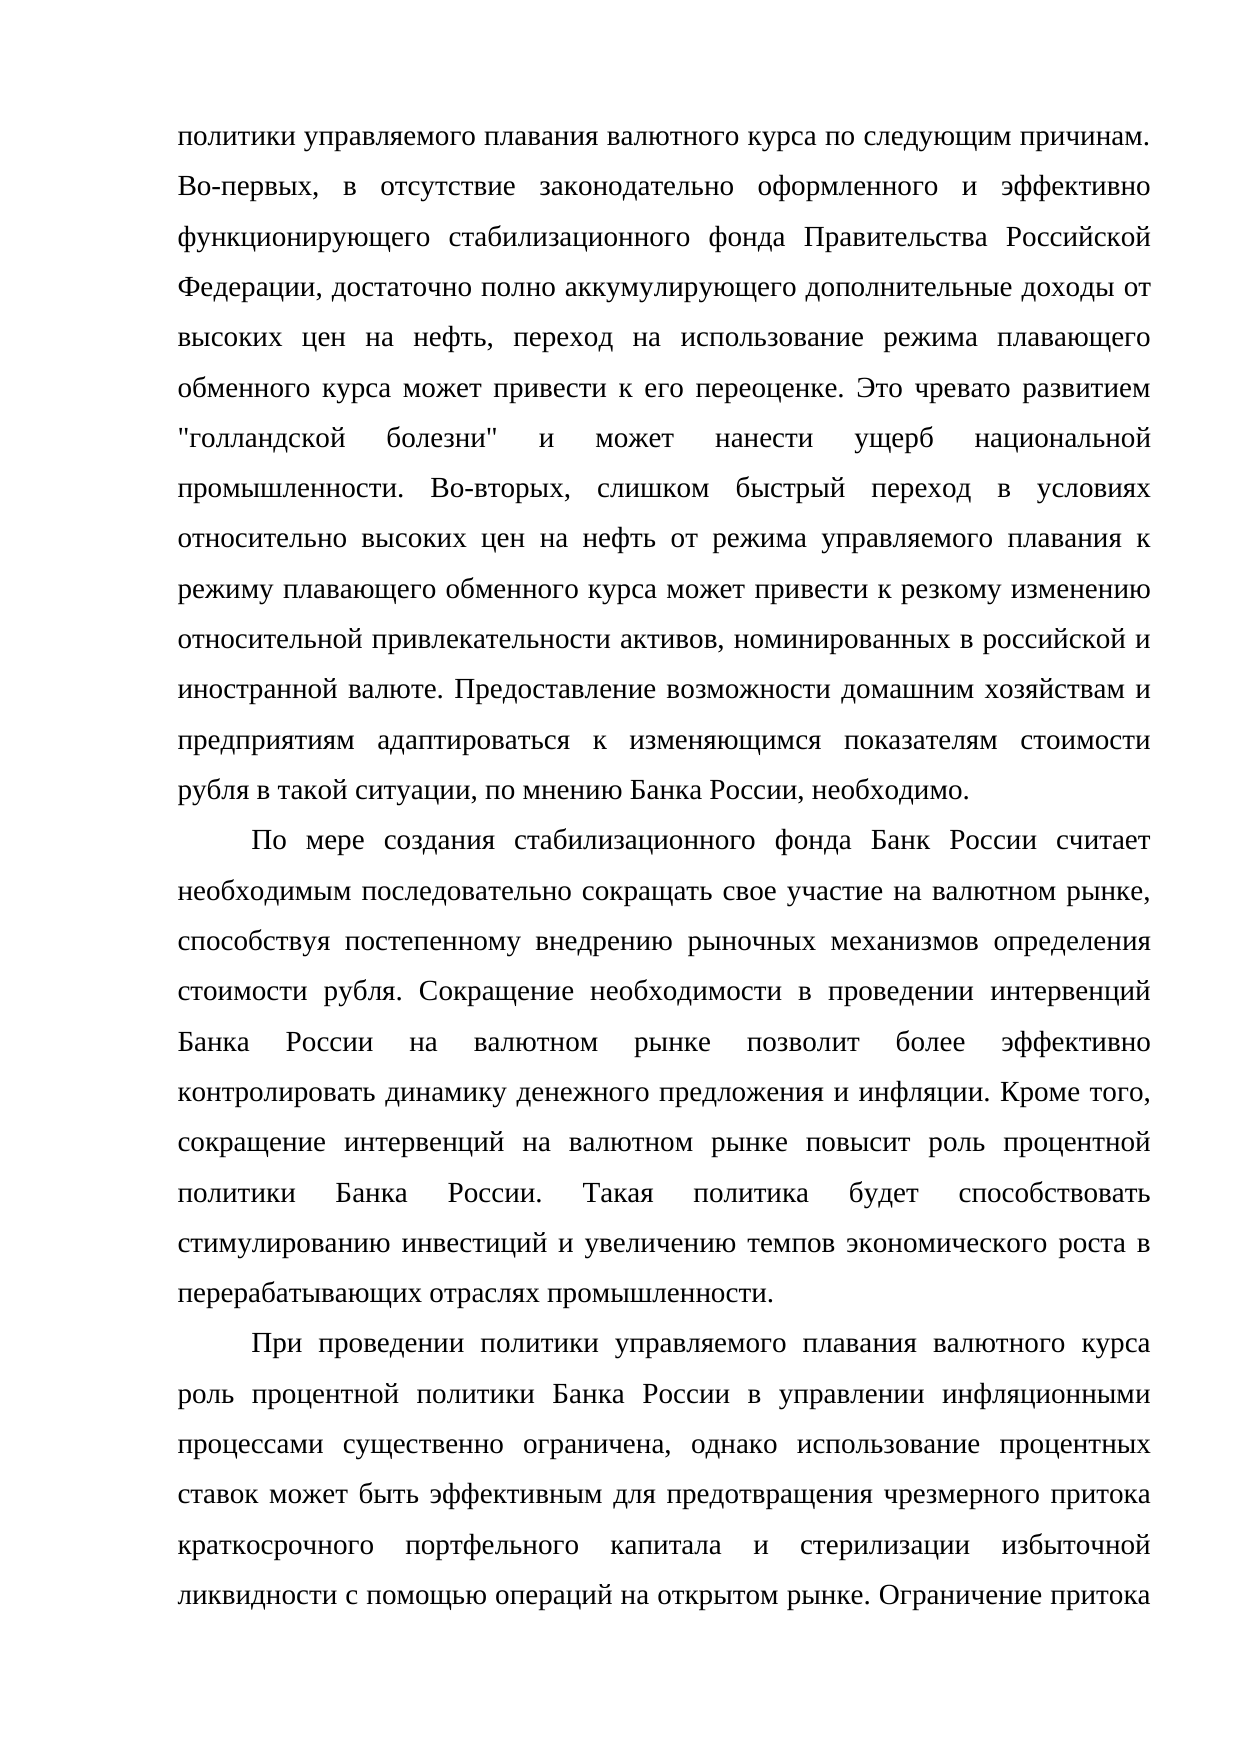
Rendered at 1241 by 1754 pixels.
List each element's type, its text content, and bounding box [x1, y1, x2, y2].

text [177, 118, 1152, 806]
text По мере создания стабилизационного фонда Банк России считает необходимым последовательно сокращать свое участие на валютном рынке, способствуя постепенному внедрению рыночных механизмов определения стоимости рубля. Сокращение необходимости в проведении интервенций Банка России на валютном рынке позволит более эффективно контролировать динамику денежного предложения и инфляции. Кроме того, сокращение интервенций на валютном рынке повысит роль процентной политики Банка России. Такая политика будет способствовать стимулированию инвестиций и увеличению темпов экономического роста в перерабатывающих отраслях промышленности. [177, 822, 1152, 1309]
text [177, 1326, 1152, 1611]
